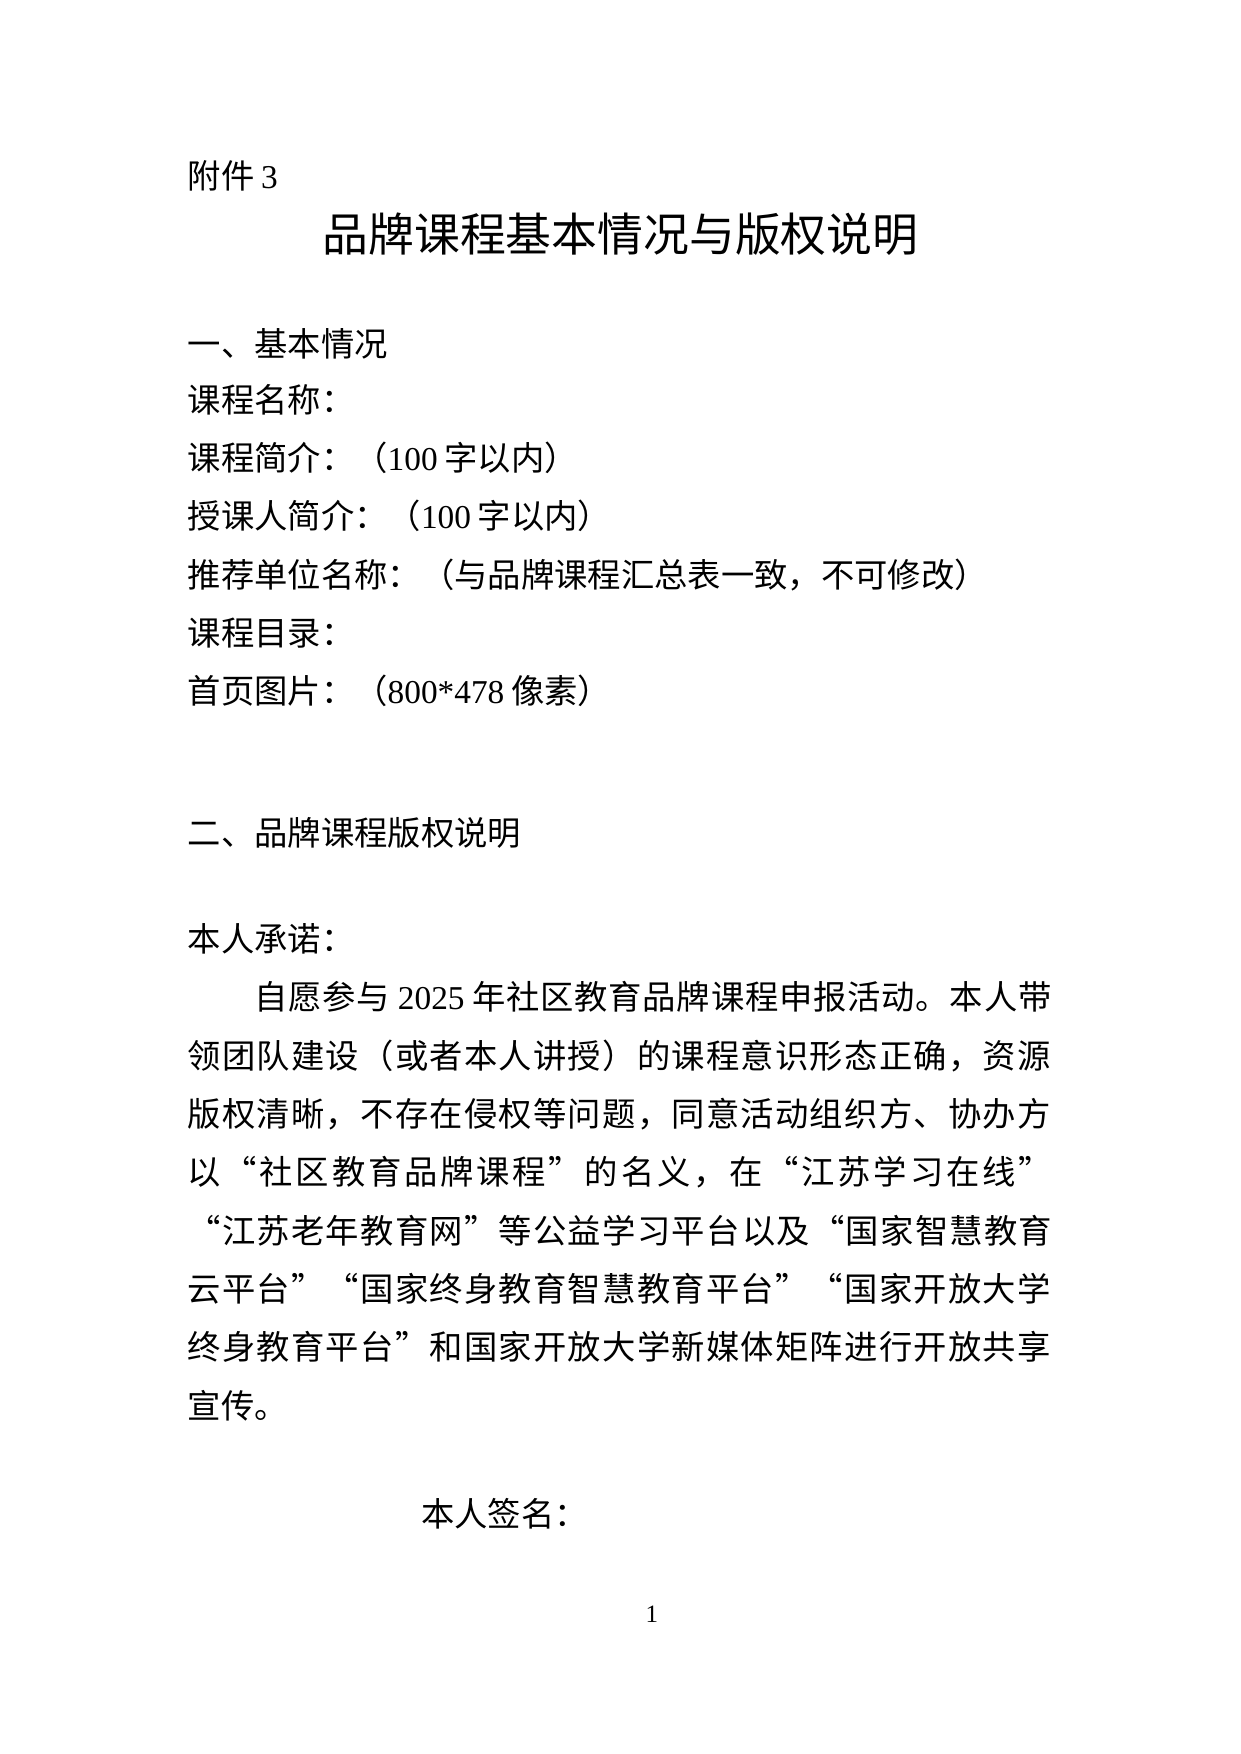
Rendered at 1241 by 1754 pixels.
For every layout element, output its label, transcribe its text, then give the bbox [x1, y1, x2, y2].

text 推荐单位名称：（与品牌课程汇总表一致，不可修改） [187, 541, 1053, 599]
text 品牌课程基本情况与版权说明 [187, 198, 1053, 264]
text 授课人简介：（100字以内） [187, 482, 1053, 541]
text 课程名称： [187, 366, 1053, 424]
text 本人签名： [187, 1488, 1053, 1536]
text 自愿参与2025年社区教育品牌课程申报活动。本人带领团队建设（或者本人讲授）的课程意识形态正确，资源版权清晰，不存在侵权等问题，同意活动组织方、协办方以“社区教育品牌课程”的名义，在“江苏学习在线”“江苏老年教育网”等公益学习平台以及“国家智慧教育云平台”“国家终身教育智慧教育平台”“国家开放大学终身教育平台”和国家开放大学新媒体矩阵进行开放共享宣传。 [187, 963, 1053, 1430]
text 课程简介：（100字以内） [187, 424, 1053, 482]
text 二、品牌课程版权说明 [187, 807, 1053, 855]
text 本人承诺： [187, 905, 1053, 963]
text 一、基本情况 [187, 317, 1053, 366]
text 附件3 [187, 150, 1053, 198]
text 课程目录： [187, 599, 1053, 657]
text 首页图片：（800*478像素） [187, 657, 1053, 716]
